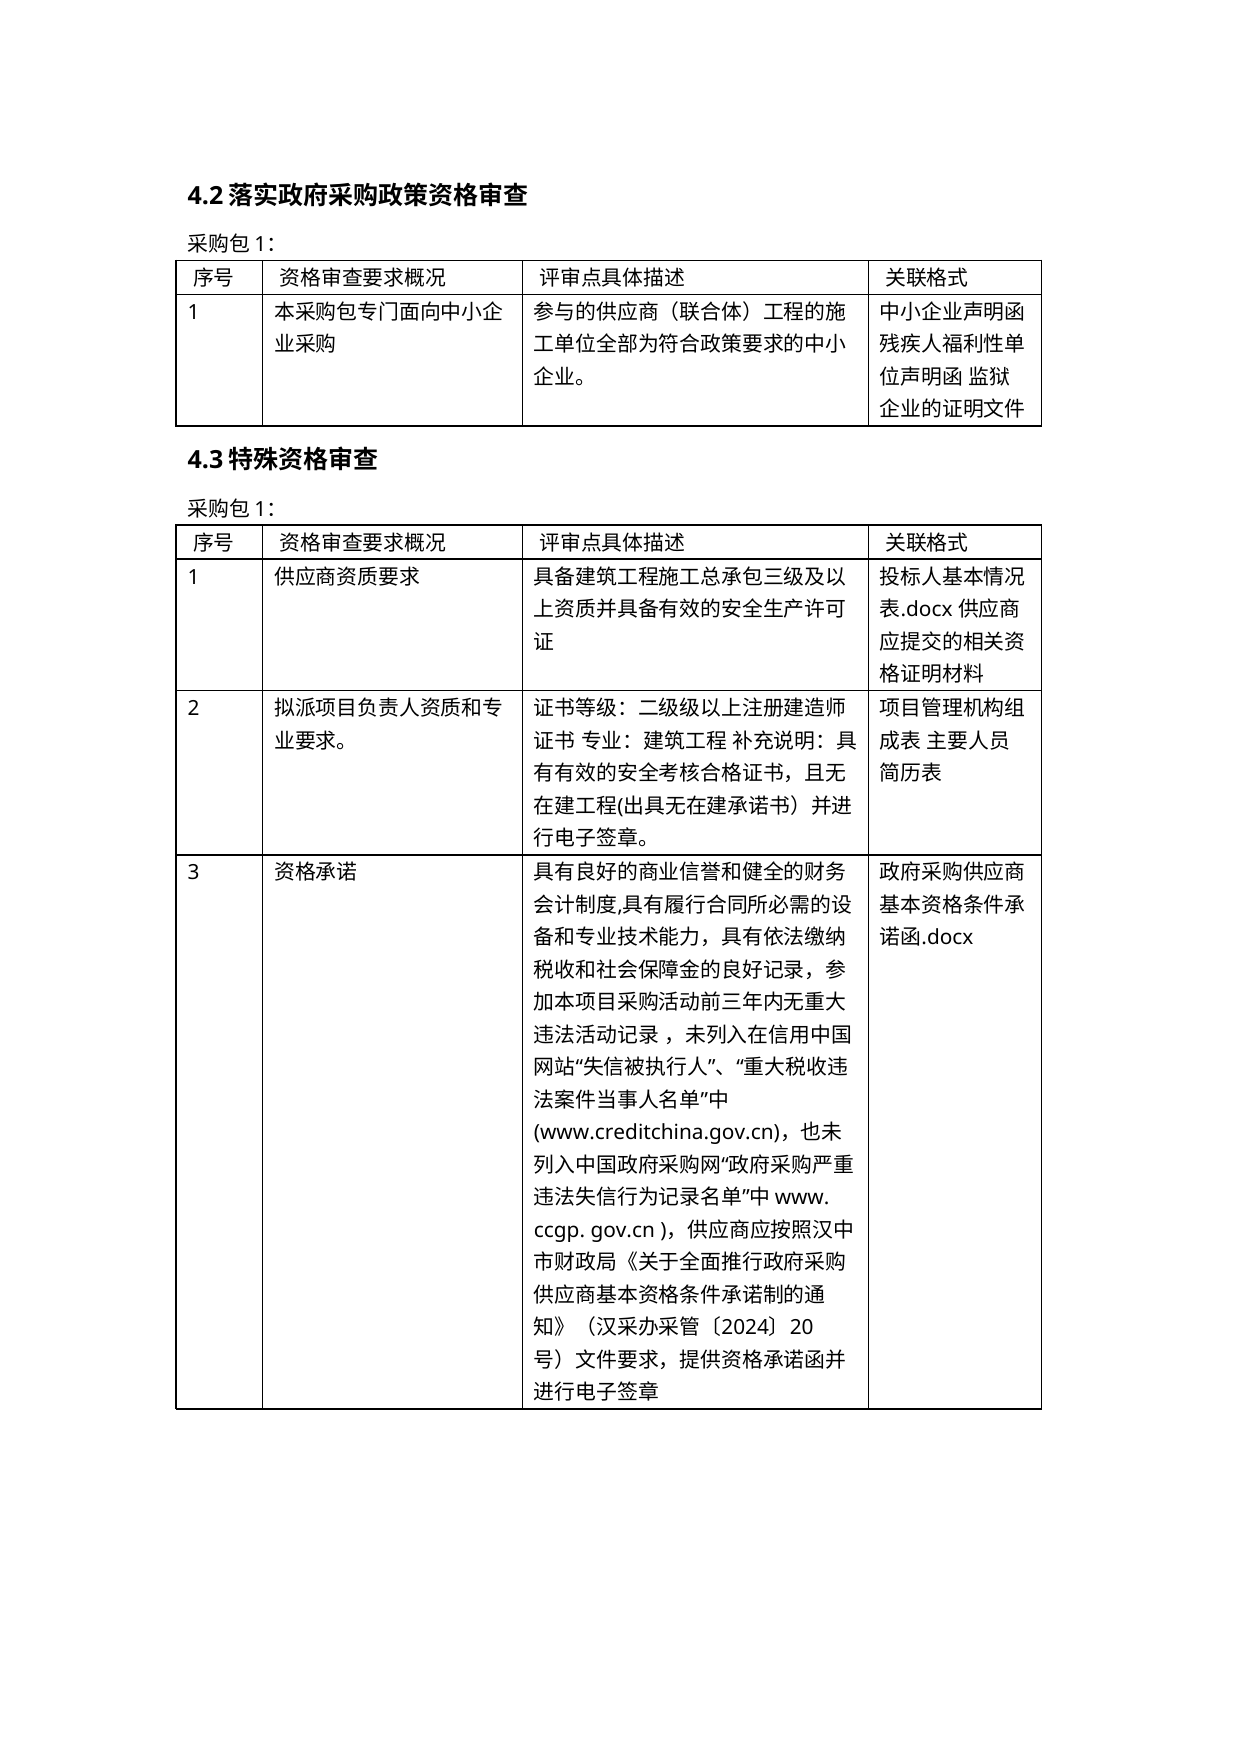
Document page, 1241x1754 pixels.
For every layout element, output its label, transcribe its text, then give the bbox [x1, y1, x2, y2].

table_header 关联格式 [869, 526, 1041, 558]
table_cell 供应商资质要求 [263, 560, 522, 690]
table_header 关联格式 [869, 261, 1041, 293]
table_cell 具备建筑工程施工总承包三级及以上资质并具备有效的安全生产许可证 [523, 560, 868, 690]
table_cell 资格承诺 [263, 856, 522, 1408]
table_header 资格审查要求概况 [263, 261, 522, 293]
text 采购包1： [187, 492, 1053, 524]
table_cell 1 [177, 560, 262, 690]
table_header 评审点具体描述 [523, 526, 868, 558]
table_header 评审点具体描述 [523, 261, 868, 293]
table_cell 3 [177, 856, 262, 1408]
table_header 资格审查要求概况 [263, 526, 522, 558]
table_header 序号 [177, 526, 262, 558]
table_cell 项目管理机构组成表 主要人员简历表 [869, 691, 1041, 854]
text 4.3特殊资格审查 [187, 427, 1053, 492]
text 4.2落实政府采购政策资格审查 [187, 162, 1053, 227]
table_cell 1 [177, 295, 262, 425]
table_cell 证书等级：二级级以上注册建造师证书 专业：建筑工程 补充说明：具有有效的安全考核合格证书，且无在建工程(出具无在建承诺书）并进行电子签章。 [523, 691, 868, 854]
table_header 序号 [177, 261, 262, 293]
table_cell 中小企业声明函 残疾人福利性单位声明函 监狱企业的证明文件 [869, 295, 1041, 425]
table_cell 拟派项目负责人资质和专业要求。 [263, 691, 522, 854]
table_cell 参与的供应商（联合体）工程的施工单位全部为符合政策要求的中小企业。 [523, 295, 868, 425]
table_cell 2 [177, 691, 262, 854]
table_cell 本采购包专门面向中小企业采购 [263, 295, 522, 425]
table_cell 投标人基本情况表.docx 供应商应提交的相关资格证明材料 [869, 560, 1041, 690]
table_cell 政府采购供应商基本资格条件承诺函.docx [869, 856, 1041, 1408]
table_cell 具有良好的商业信誉和健全的财务会计制度,具有履行合同所必需的设备和专业技术能力，具有依法缴纳税收和社会保障金的良好记录，参加本项目采购活动前三年内无重大违法活动记录 ，未列入在信用中国网站“失信被执行人”、“重大税收违法案件当事人名单”中(www.creditchina.gov.cn)，也未列入中国政府采购网“政府采购严重违法失信行为记录名单”中www. ccgp. gov.cn )，供应商应按照汉中市财政局《关于全面推行政府采购供应商基本资格条件承诺制的通知》（汉采办采管〔2024〕20号）文件要求，提供资格承诺函并进行电子签章 [523, 856, 868, 1408]
text 采购包1： [187, 227, 1053, 259]
